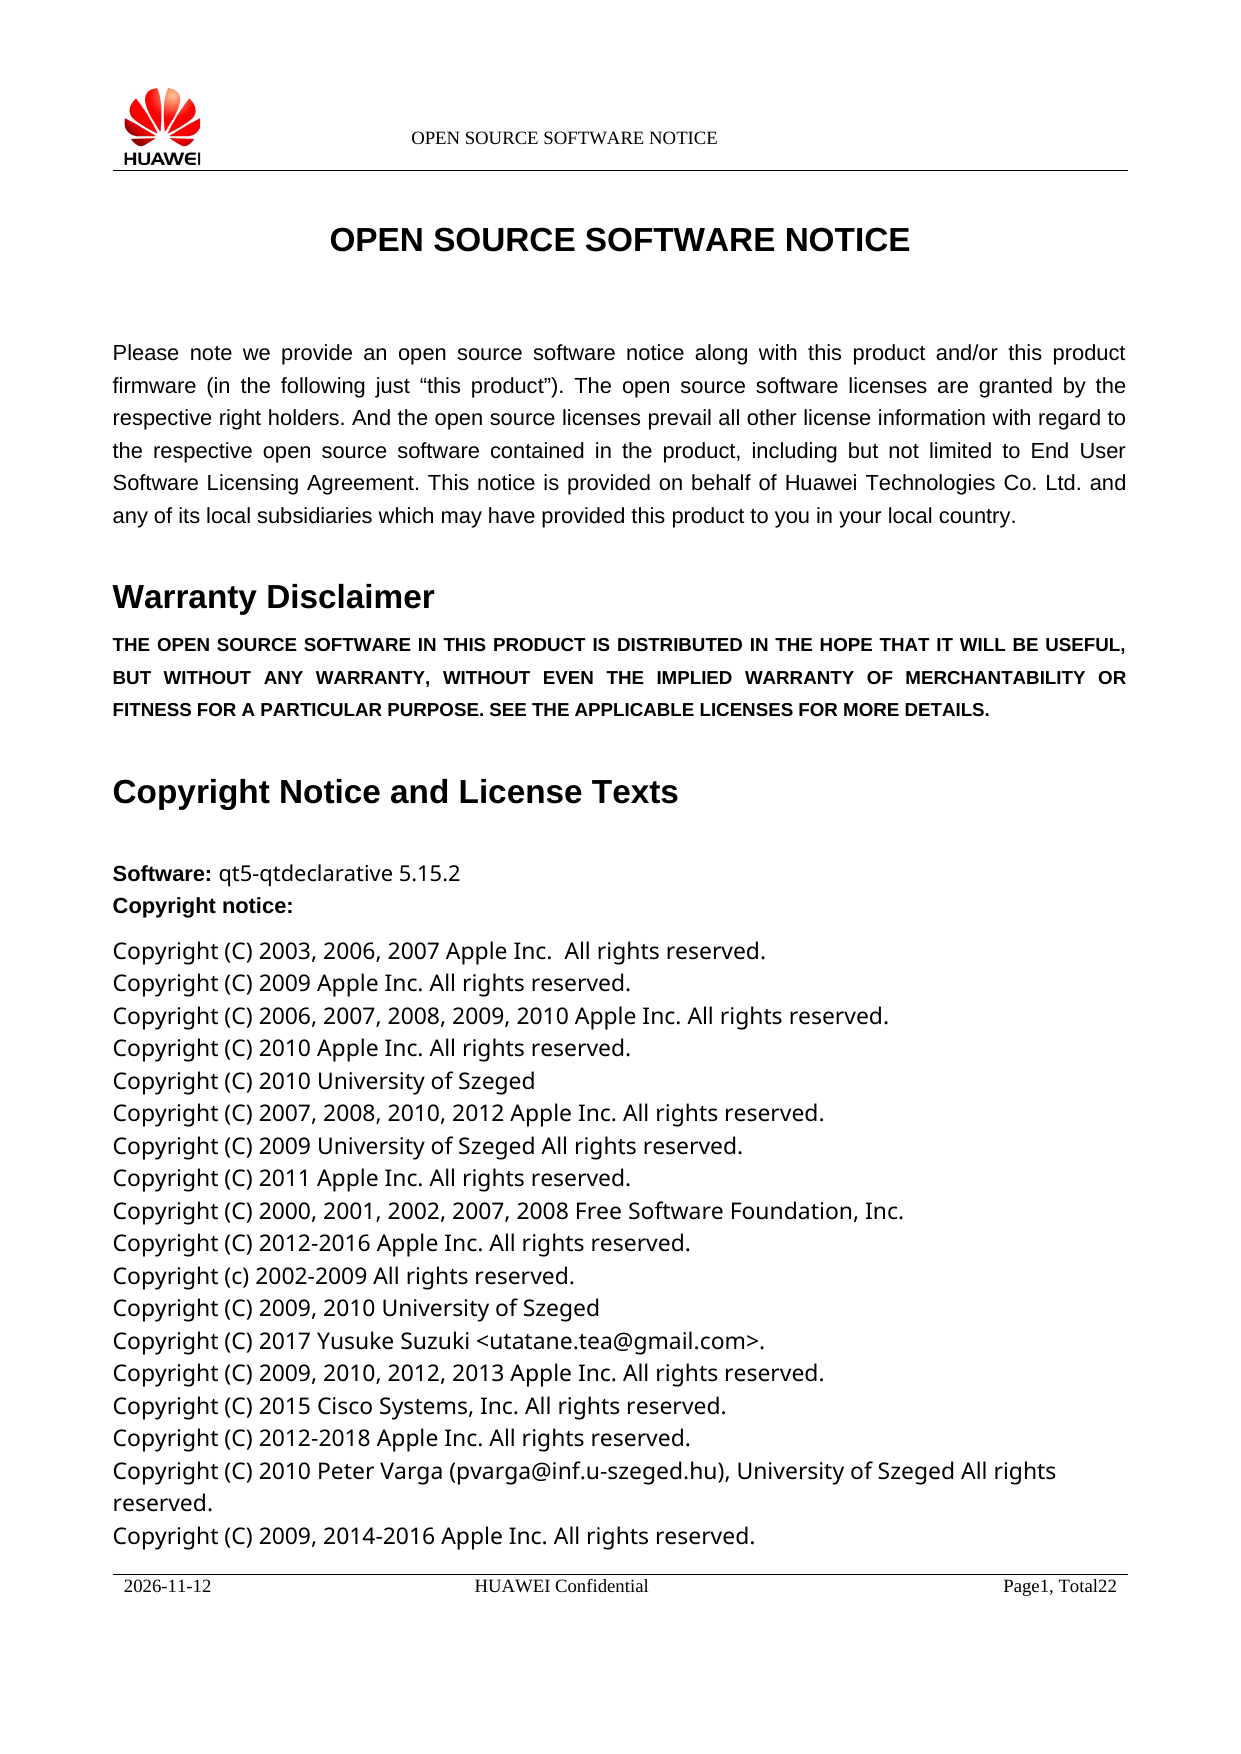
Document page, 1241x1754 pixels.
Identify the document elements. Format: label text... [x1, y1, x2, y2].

picture [124, 88, 201, 165]
text The open source software in this product is distributed in the hope that it will be useful, but WITHOUT ANY WARRANTY, without even the implied warranty of MERCHANTABILITY or FITNESS FOR A PARTICULAR PURPOSE. See the applicable licenses for more details. [112, 629, 1128, 726]
text OPEN SOURCE SOFTWARE NOTICE [112, 206, 1128, 271]
text Copyright notice: [112, 889, 1128, 921]
text Please note we provide an open source software notice along with this product and/or this product firmware (in the following just “this product”). The open source software licenses are granted by the respective right holders. And the open source licenses prevail all other license information with regard to the respective open source software contained in the product, including but not limited to End User Software Licensing Agreement. This notice is provided on behalf of Huawei Technologies Co. Ltd. and any of its local subsidiaries which may have provided this product to you in your local country. [112, 336, 1128, 531]
text Warranty Disclaimer [112, 564, 1128, 629]
text Copyright Notice and License Texts [112, 759, 1128, 824]
title Software: qt5-qtdeclarative 5.15.2 [112, 856, 1128, 889]
